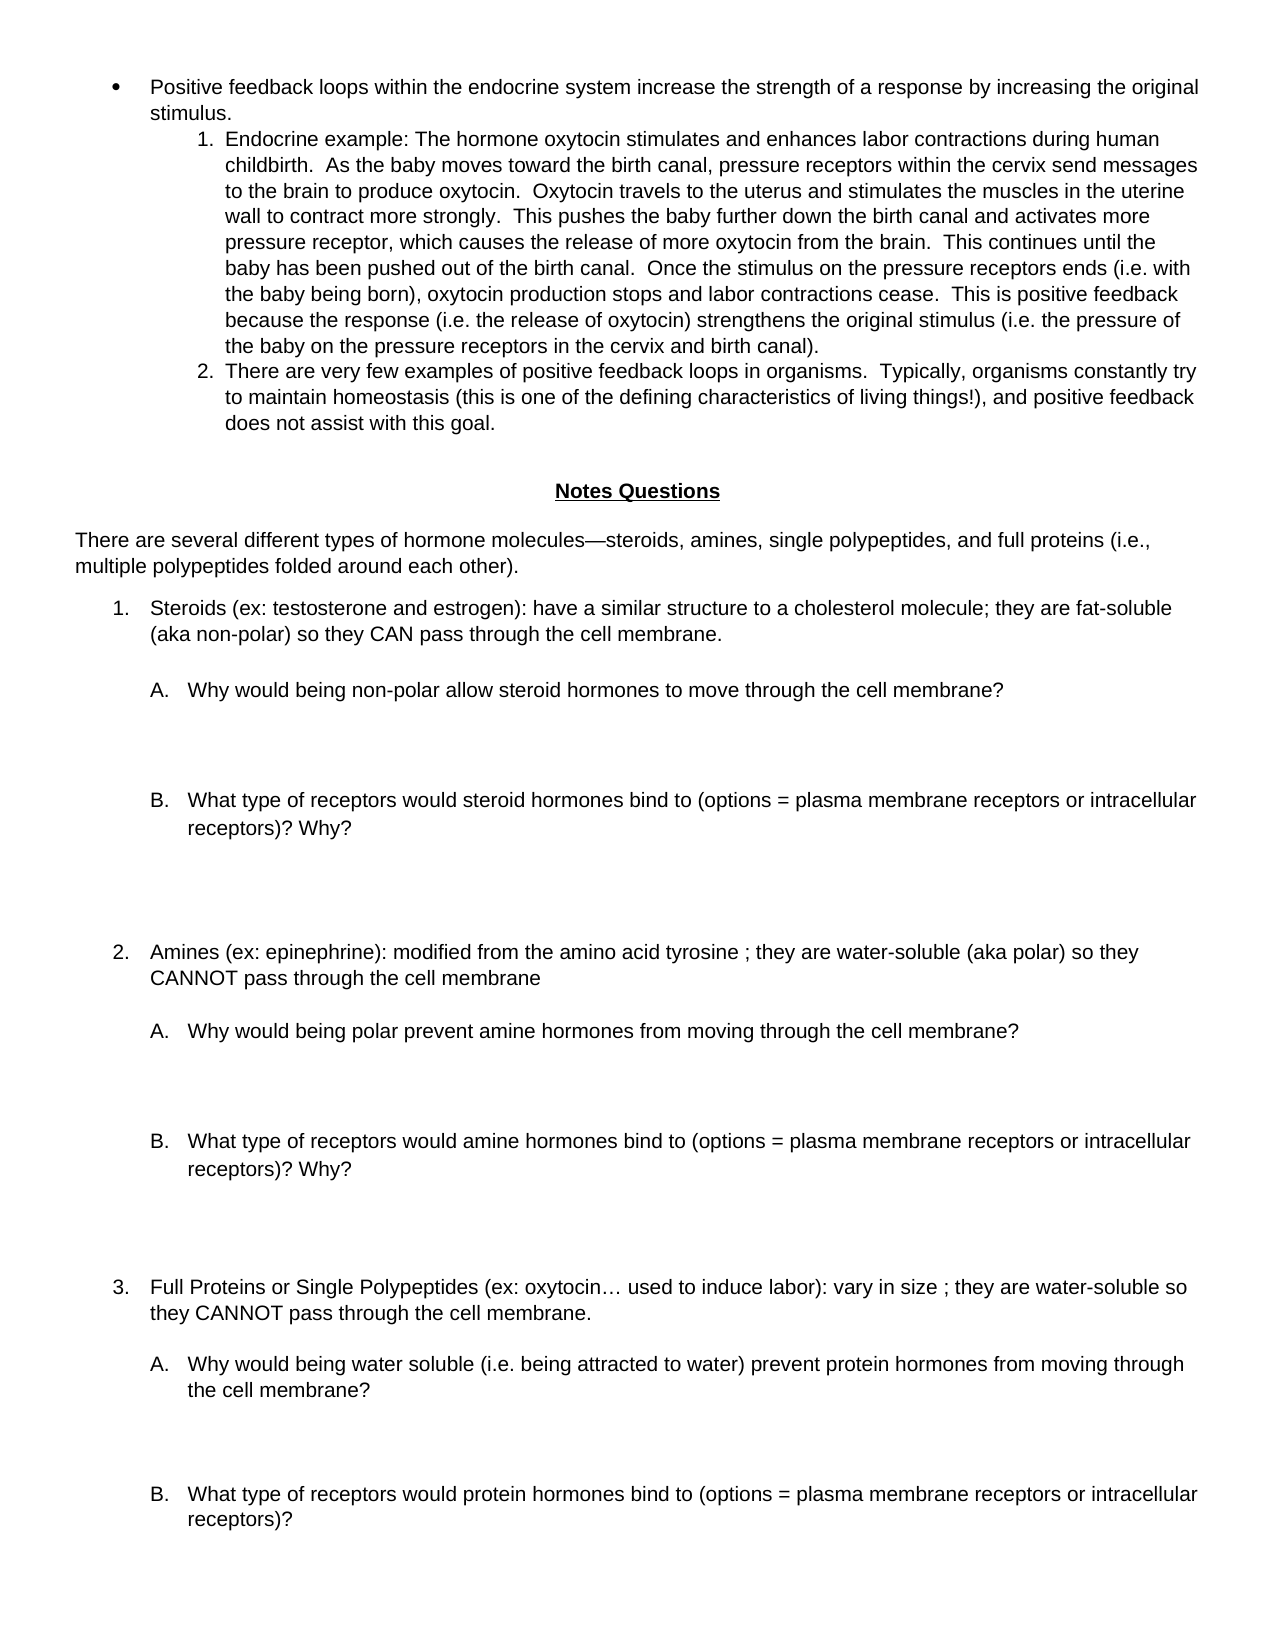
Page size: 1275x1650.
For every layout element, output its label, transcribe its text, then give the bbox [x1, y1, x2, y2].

list What type of receptors would protein hormones bind to (options = plasma membrane receptors or intracellular receptors)? [150, 1481, 1200, 1531]
text Notes Questions [75, 479, 1200, 503]
list Amines (ex: epinephrine): modified from the amino acid tyrosine ; they are water-soluble (aka polar) so they CANNOT pass through the cell membrane [112, 940, 1200, 989]
list Positive feedback loops within the endocrine system increase the strength of a response by increasing the original stimulus. [112, 75, 1200, 125]
list Why would being non-polar allow steroid hormones to move through the cell membrane? [150, 678, 1200, 702]
list Endocrine example: The hormone oxytocin stimulates and enhances labor contractions during human childbirth. As the baby moves toward the birth canal, pressure receptors within the cervix send messages to the brain to produce oxytocin. Oxytocin travels to the uterus and stimulates the muscles in the uterine wall to contract more strongly. This pushes the baby further down the birth canal and activates more pressure receptor, which causes the release of more oxytocin from the brain. This continues until the baby has been pushed out of the birth canal. Once the stimulus on the pressure receptors ends (i.e. with the baby being born), oxytocin production stops and labor contractions cease. This is positive feedback because the response (i.e. the release of oxytocin) strengthens the original stimulus (i.e. the pressure of the baby on the pressure receptors in the cervix and birth canal). [197, 127, 1200, 357]
list What type of receptors would steroid hormones bind to (options = plasma membrane receptors or intracellular receptors)? Why? [150, 788, 1200, 839]
list Steroids (ex: testosterone and estrogen): have a similar structure to a cholesterol molecule; they are fat-soluble (aka non-polar) so they CAN pass through the cell membrane. [112, 596, 1200, 676]
text There are several different types of hormone molecules—steroids, amines, single polypeptides, and full proteins (i.e., multiple polypeptides folded around each other). [75, 528, 1200, 577]
list What type of receptors would amine hormones bind to (options = plasma membrane receptors or intracellular receptors)? Why? [150, 1129, 1200, 1180]
list There are very few examples of positive feedback loops in organisms. Typically, organisms constantly try to maintain homeostasis (this is one of the defining characteristics of living things!), and positive feedback does not assist with this goal. [197, 359, 1200, 435]
list Why would being water soluble (i.e. being attracted to water) prevent protein hormones from moving through the cell membrane? [150, 1352, 1200, 1402]
list Why would being polar prevent amine hormones from moving through the cell membrane? [150, 1019, 1200, 1043]
list Full Proteins or Single Polypeptides (ex: oxytocin… used to induce labor): vary in size ; they are water-soluble so they CANNOT pass through the cell membrane. [112, 1275, 1200, 1324]
